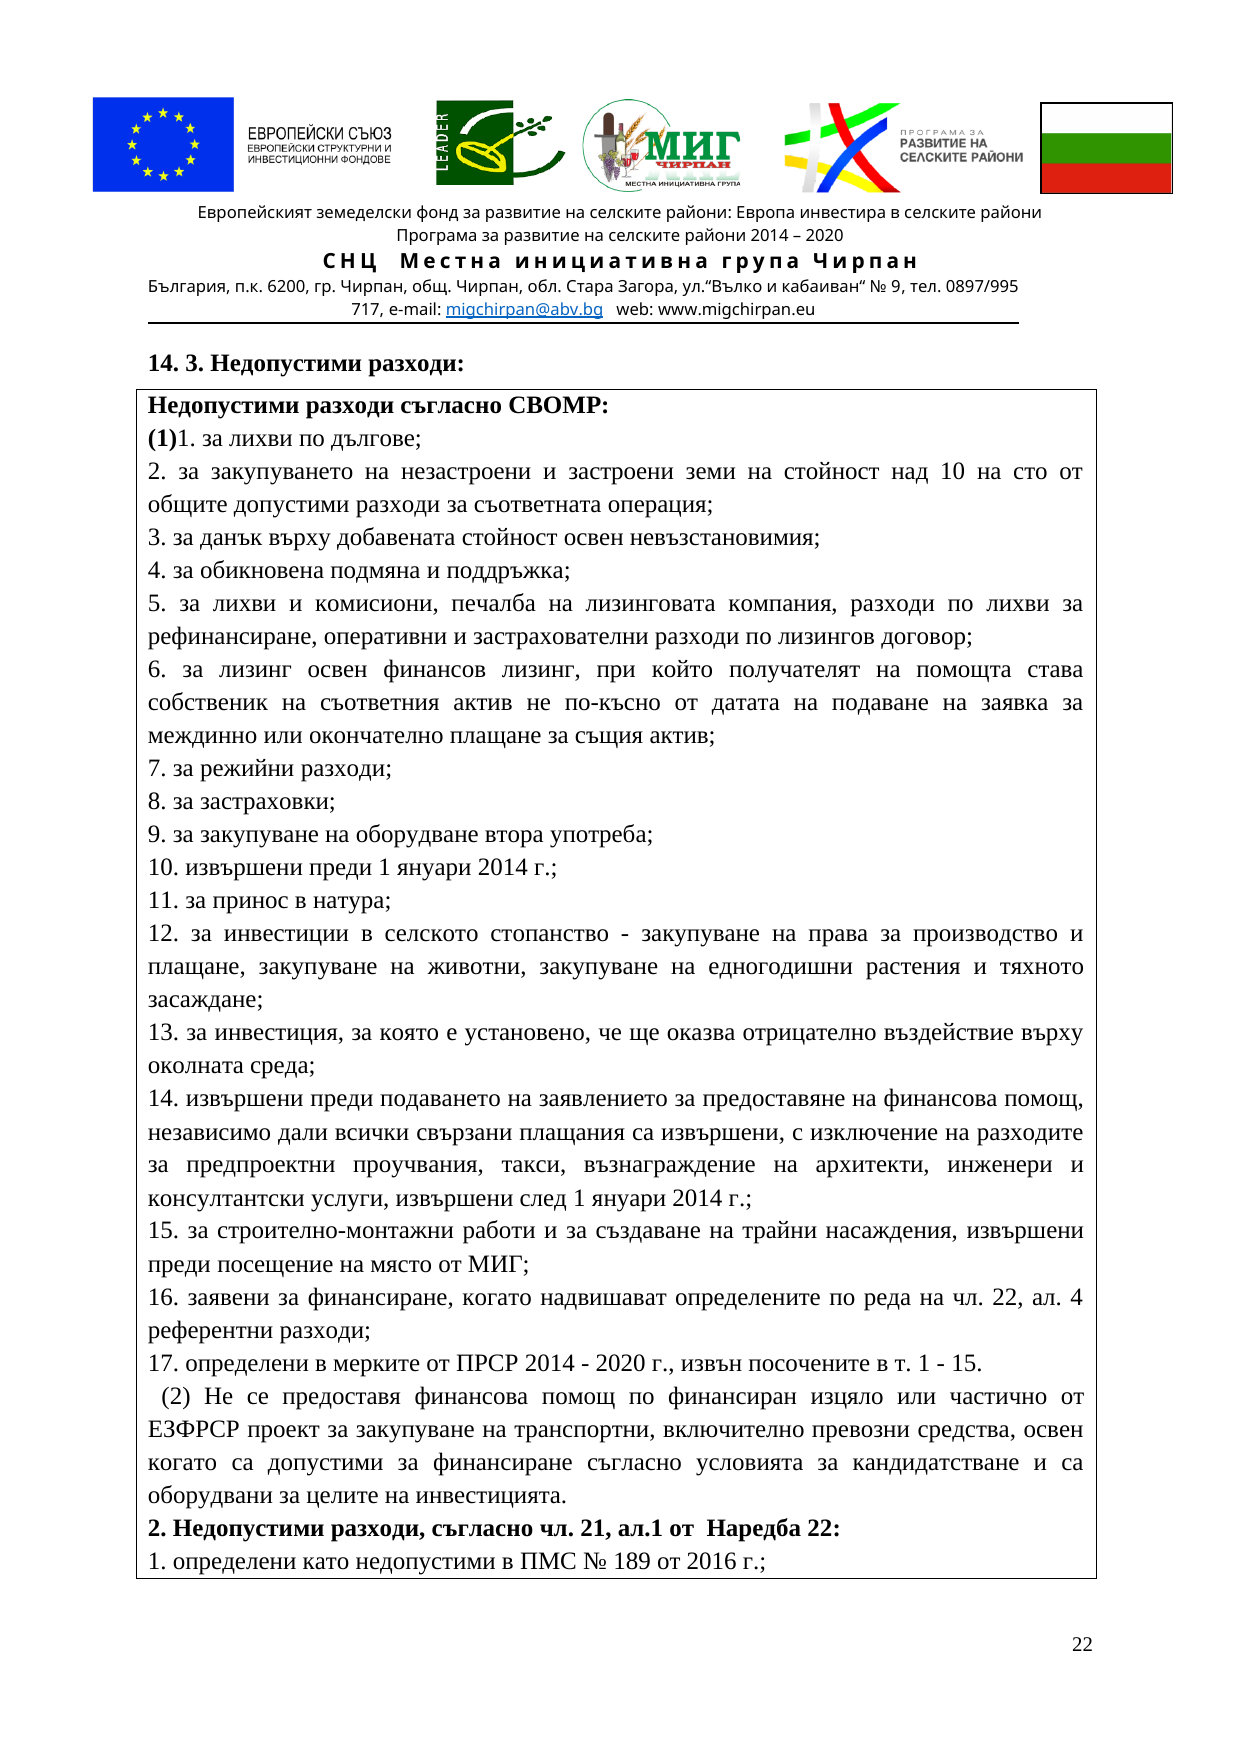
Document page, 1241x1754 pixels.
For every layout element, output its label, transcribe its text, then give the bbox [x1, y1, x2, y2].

picture [436, 100, 569, 185]
picture [770, 95, 1033, 199]
subtitle 14. 3. Недопустими разходи: [148, 348, 1093, 377]
picture [582, 99, 741, 192]
picture [79, 82, 425, 202]
